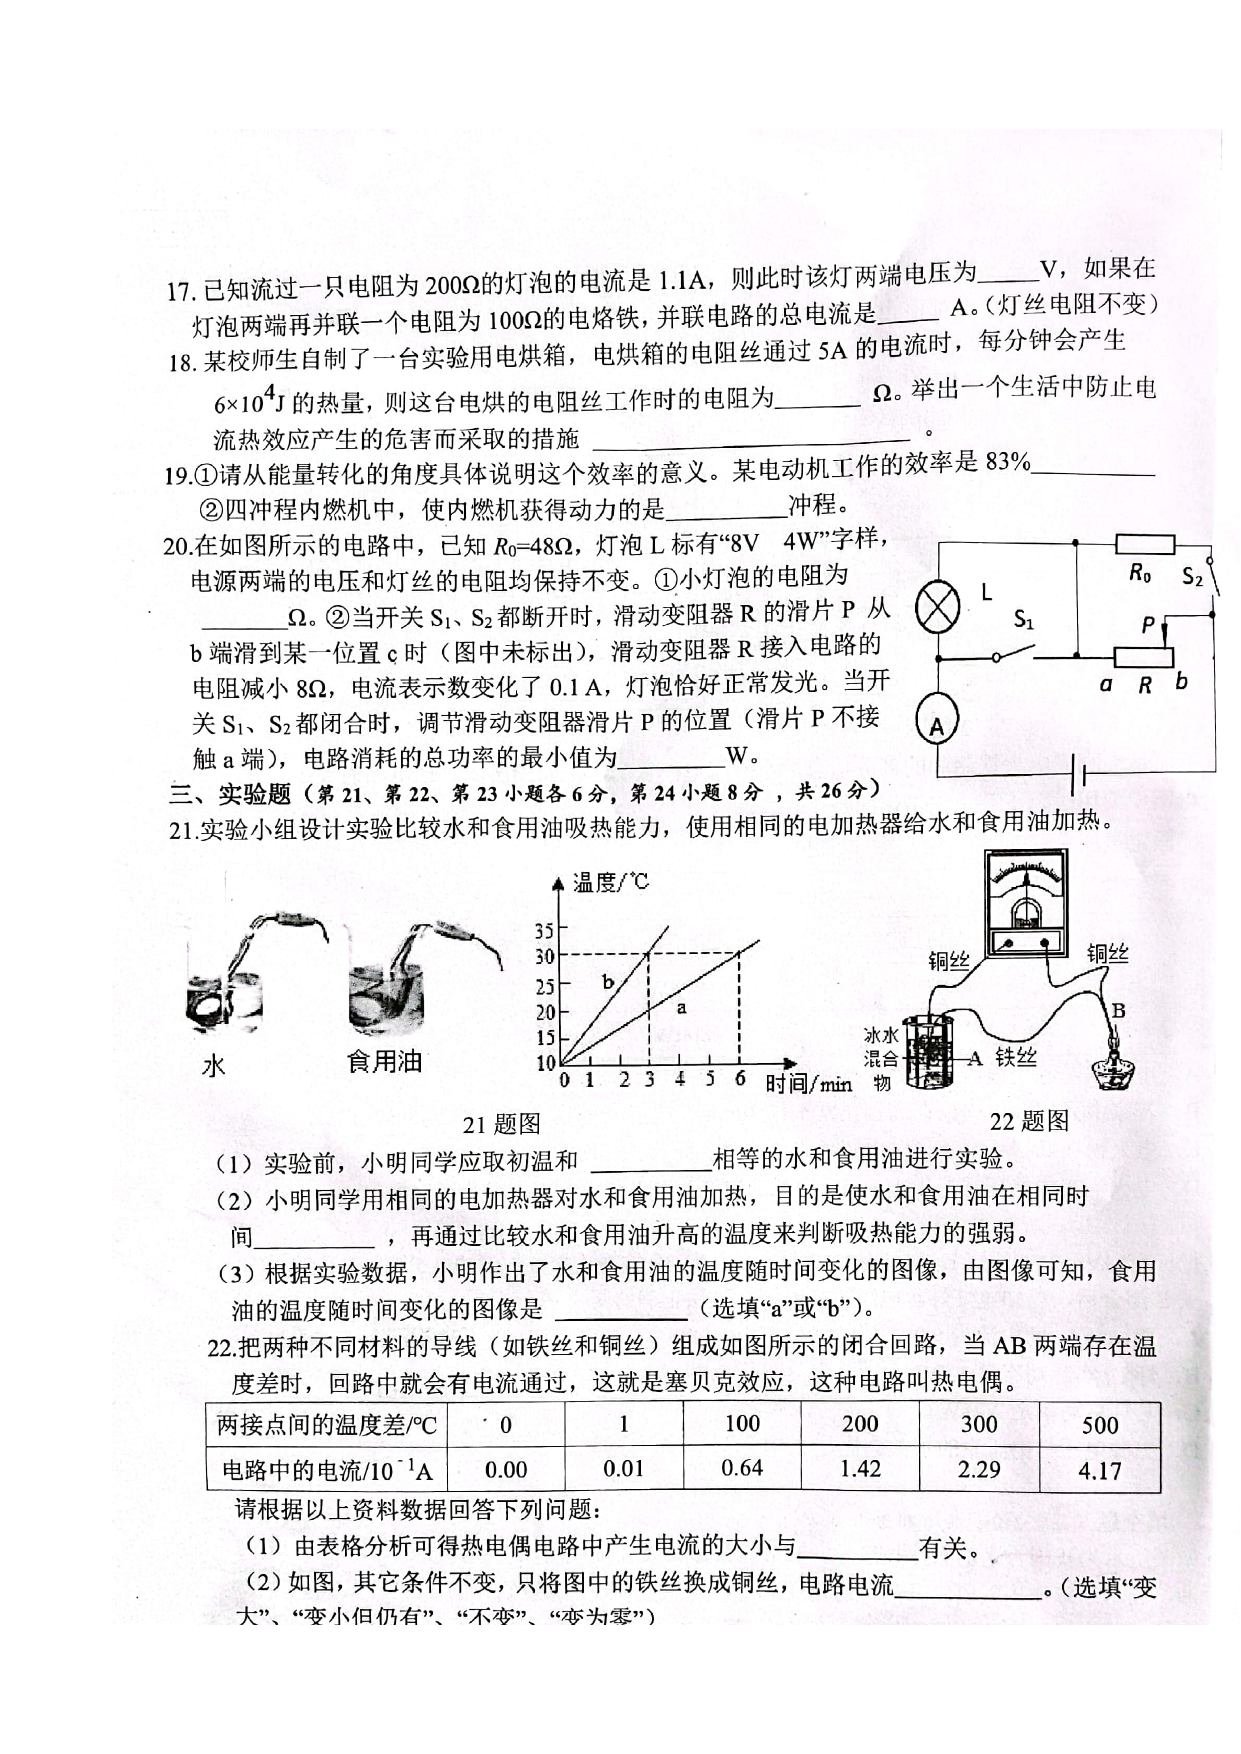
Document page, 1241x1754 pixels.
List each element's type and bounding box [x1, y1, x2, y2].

picture [112, 129, 1241, 1625]
